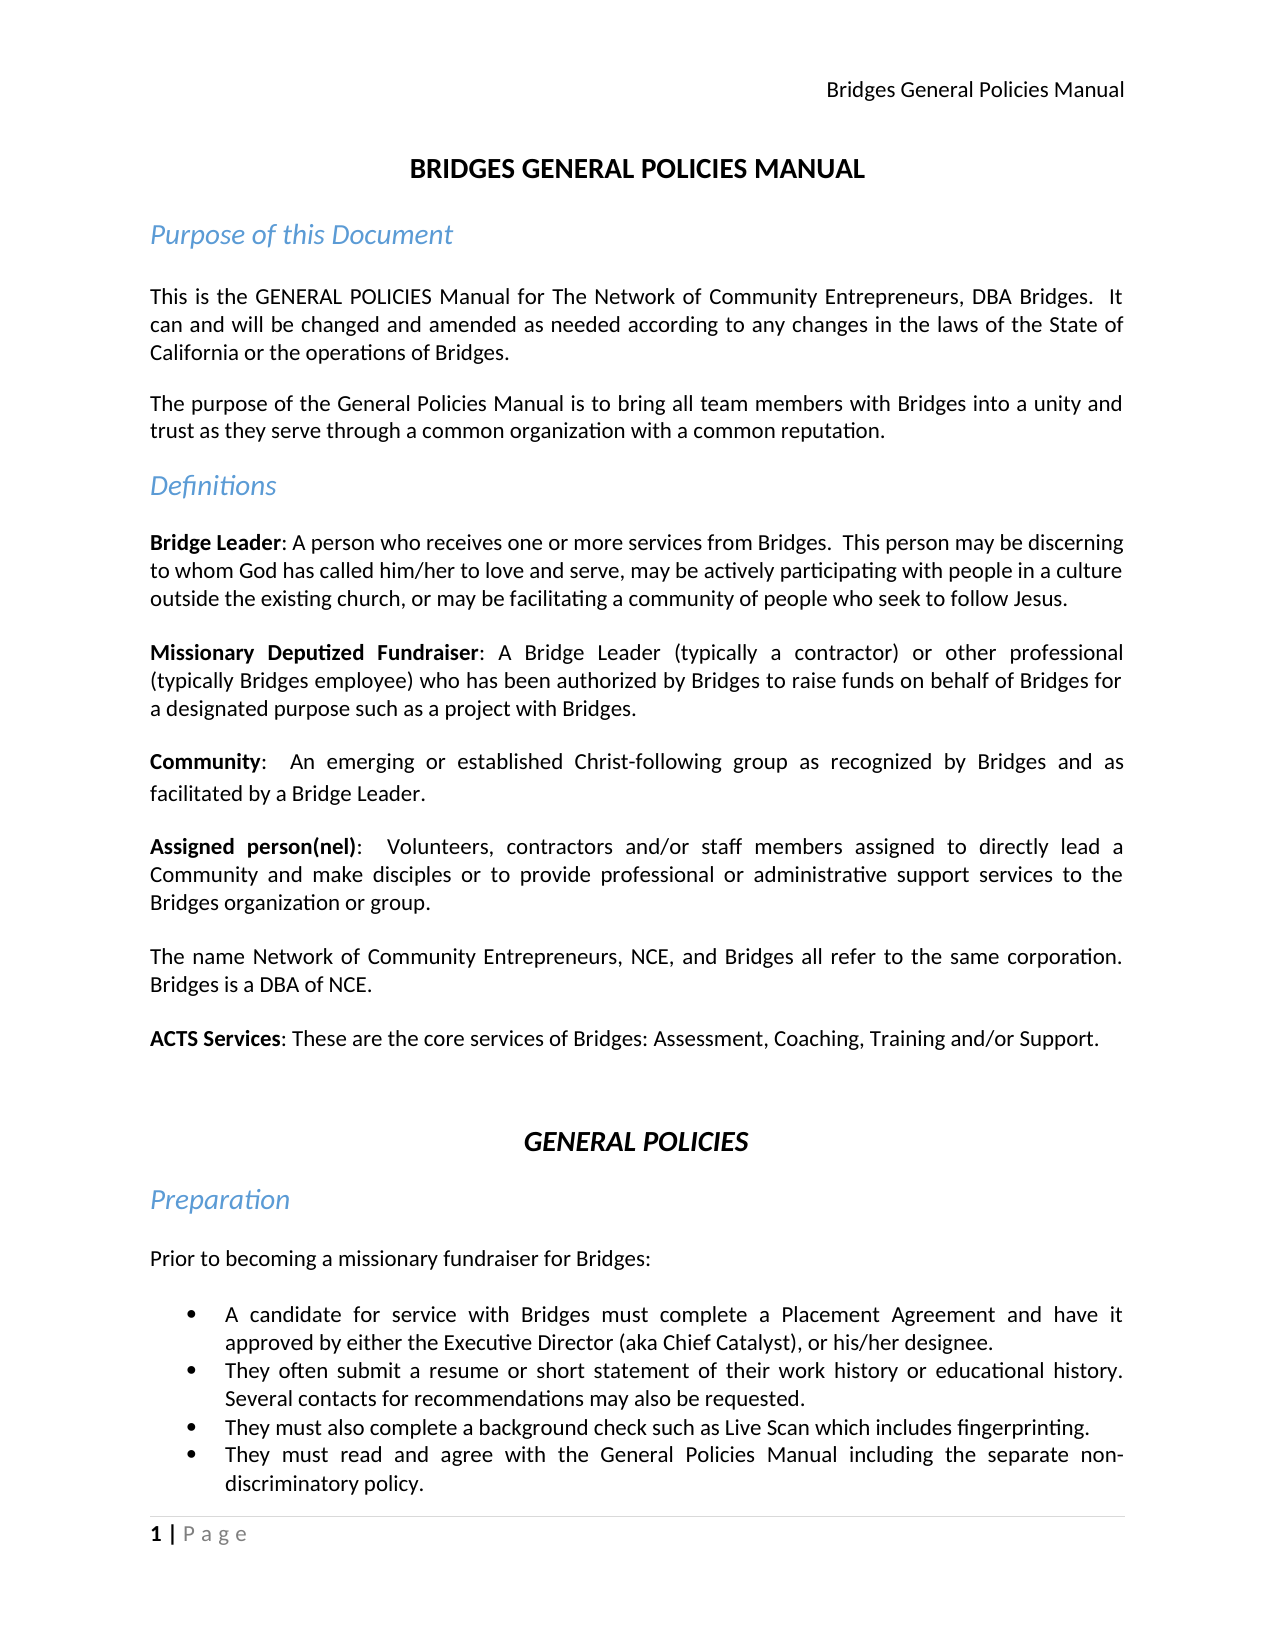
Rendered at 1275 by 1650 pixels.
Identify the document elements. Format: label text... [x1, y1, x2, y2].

text Prior to becoming a missionary fundraiser for Bridges: [150, 1244, 1125, 1272]
list A candidate for service with Bridges must complete a Placement Agreement and have it approved by either the Executive Director (aka Chief Catalyst), or his/her designee. [187, 1301, 1125, 1357]
list They must also complete a background check such as Live Scan which includes fingerprinting. [187, 1413, 1125, 1441]
text GENERAL POLICIES [150, 1123, 1125, 1158]
text Definitions [150, 467, 1125, 503]
list They must read and agree with the General Policies Manual including the separate non-discriminatory policy. [187, 1441, 1125, 1497]
text The purpose of the General Policies Manual is to bring all team members with Bridges into a unity and trust as they serve through a common organization with a common reputation. [150, 389, 1125, 445]
text Preparation [150, 1181, 1125, 1216]
text Purpose of this Document [150, 216, 1125, 252]
text Community: An emerging or established Christ-following group as recognized by Bridges and as facilitated by a Bridge Leader. [150, 747, 1125, 807]
text Bridge Leader: A person who receives one or more services from Bridges. This person may be discerning to whom God has called him/her to love and serve, may be actively participating with people in a culture outside the existing church, or may be facilitating a community of people who seek to follow Jesus. [150, 528, 1125, 612]
text This is the GENERAL POLICIES Manual for The Network of Community Entrepreneurs, DBA Bridges. It can and will be changed and amended as needed according to any changes in the laws of the State of California or the operations of Bridges. [150, 282, 1125, 366]
text The name Network of Community Entrepreneurs, NCE, and Bridges all refer to the same corporation. Bridges is a DBA of NCE. [150, 942, 1125, 998]
text Missionary Deputized Fundraiser: A Bridge Leader (typically a contractor) or other professional (typically Bridges employee) who has been authorized by Bridges to raise funds on behalf of Bridges for a designated purpose such as a project with Bridges. [150, 638, 1125, 722]
text BRIDGES GENERAL POLICIES MANUAL [150, 150, 1125, 186]
text Assigned person(nel): Volunteers, contractors and/or staff members assigned to directly lead a Community and make disciples or to provide professional or administrative support services to the Bridges organization or group. [150, 832, 1125, 917]
list They often submit a resume or short statement of their work history or educational history. Several contacts for recommendations may also be requested. [187, 1357, 1125, 1413]
text ACTS Services: These are the core services of Bridges: Assessment, Coaching, Training and/or Support. [150, 1024, 1125, 1052]
